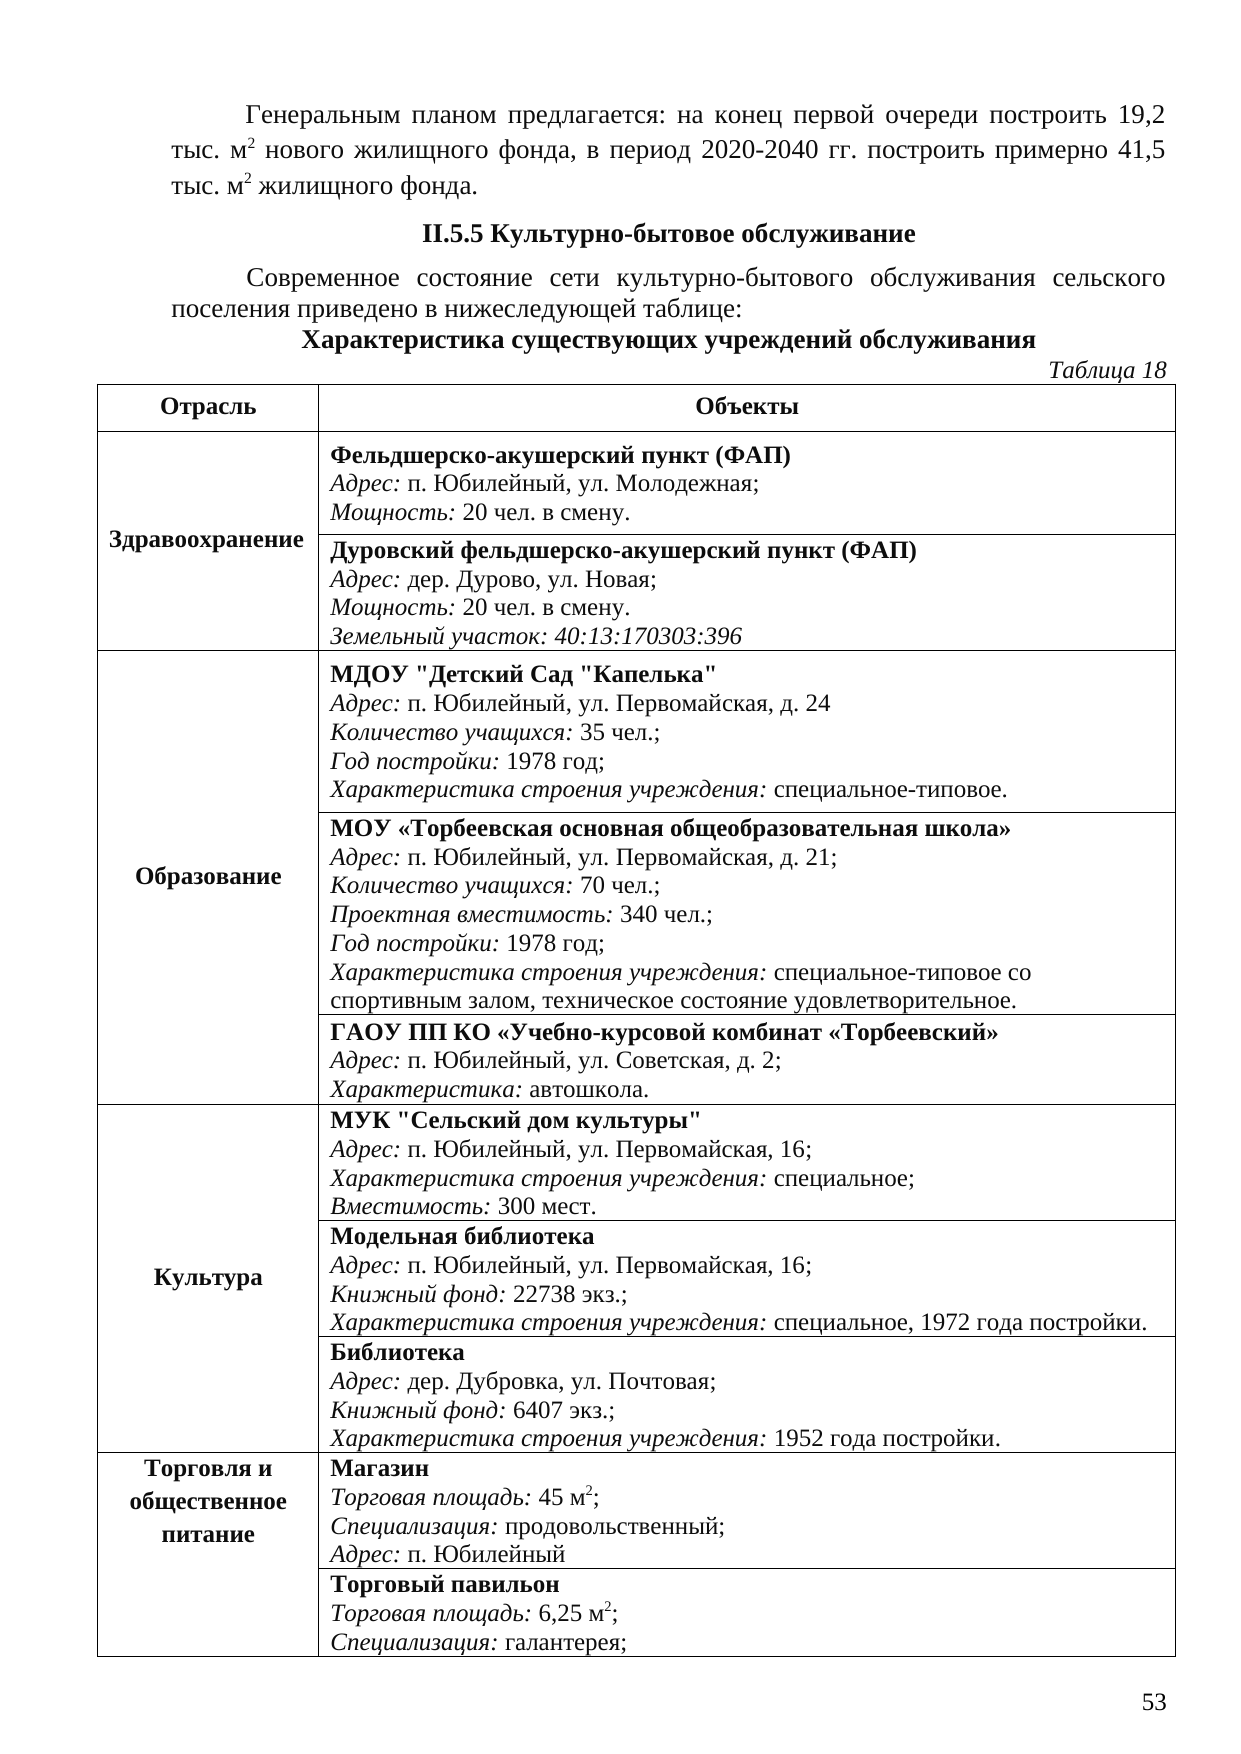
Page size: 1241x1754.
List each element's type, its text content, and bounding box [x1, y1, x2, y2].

table_cell Образование [98, 651, 318, 1104]
table_cell Культура [98, 1105, 318, 1452]
table_cell Библиотека Адрес: дер. Дубровка, ул. Почтовая; Книжный фонд: 6407 экз.; Характеристика строения учреждения: 1952 года постройки. [319, 1337, 1175, 1452]
table_cell ГАОУ ПП КО «Учебно-курсовой комбинат «Торбеевский» Адрес: п. Юбилейный, ул. Советская, д. 2; Характеристика: автошкола. [319, 1015, 1175, 1104]
text Генеральным планом предлагается: на конец первой очереди построить 19,2 тыс. м2 нового жилищного фонда, в период 2020-2040 гг. построить примерно 41,5 тыс. м2 жилищного фонда. [171, 98, 1167, 201]
table_cell Магазин Торговая площадь: 45 м2; Специализация: продовольственный; Адрес: п. Юбилейный [319, 1453, 1175, 1568]
table_cell МУК "Сельский дом культуры" Адрес: п. Юбилейный, ул. Первомайская, 16; Характеристика строения учреждения: специальное; Вместимость: 300 мест. [319, 1105, 1175, 1220]
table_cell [319, 1569, 1175, 1656]
text Современное состояние сети культурно-бытового обслуживания сельского поселения приведено в нижеследующей таблице: [171, 261, 1167, 323]
table_cell Торговля и общественное питание [98, 1453, 318, 1656]
table_cell МОУ «Торбеевская основная общеобразовательная школа» Адрес: п. Юбилейный, ул. Первомайская, д. 21; Количество учащихся: 70 чел.; Проектная вместимость: 340 чел.; Год постройки: 1978 год; Характеристика строения учреждения: специальное-типовое со спортивным залом, техническое состояние удовлетворительное. [319, 813, 1175, 1014]
title Характеристика существующих учреждений обслуживания [171, 323, 1167, 355]
table_header Отрасль [98, 385, 318, 431]
table_cell Модельная библиотека Адрес: п. Юбилейный, ул. Первомайская, 16; Книжный фонд: 22738 экз.; Характеристика строения учреждения: специальное, 1972 года постройки. [319, 1221, 1175, 1336]
subtitle II.5.5 Культурно-бытовое обслуживание [171, 218, 1167, 249]
text Таблица 18 [171, 355, 1167, 383]
table_cell МДОУ "Детский Сад "Капелька" Адрес: п. Юбилейный, ул. Первомайская, д. 24 Количество учащихся: 35 чел.; Год постройки: 1978 год; Характеристика строения учреждения: специальное-типовое. [319, 651, 1175, 812]
table_cell Дуровский фельдшерско-акушерский пункт (ФАП) Адрес: дер. Дурово, ул. Новая; Мощность: 20 чел. в смену. Земельный участок: 40:13:170303:396 [319, 535, 1175, 650]
table_cell Здравоохранение [98, 432, 318, 650]
table_header Объекты [319, 385, 1175, 431]
table_cell Фельдшерско-акушерский пункт (ФАП) Адрес: п. Юбилейный, ул. Молодежная; Мощность: 20 чел. в смену. [319, 432, 1175, 534]
